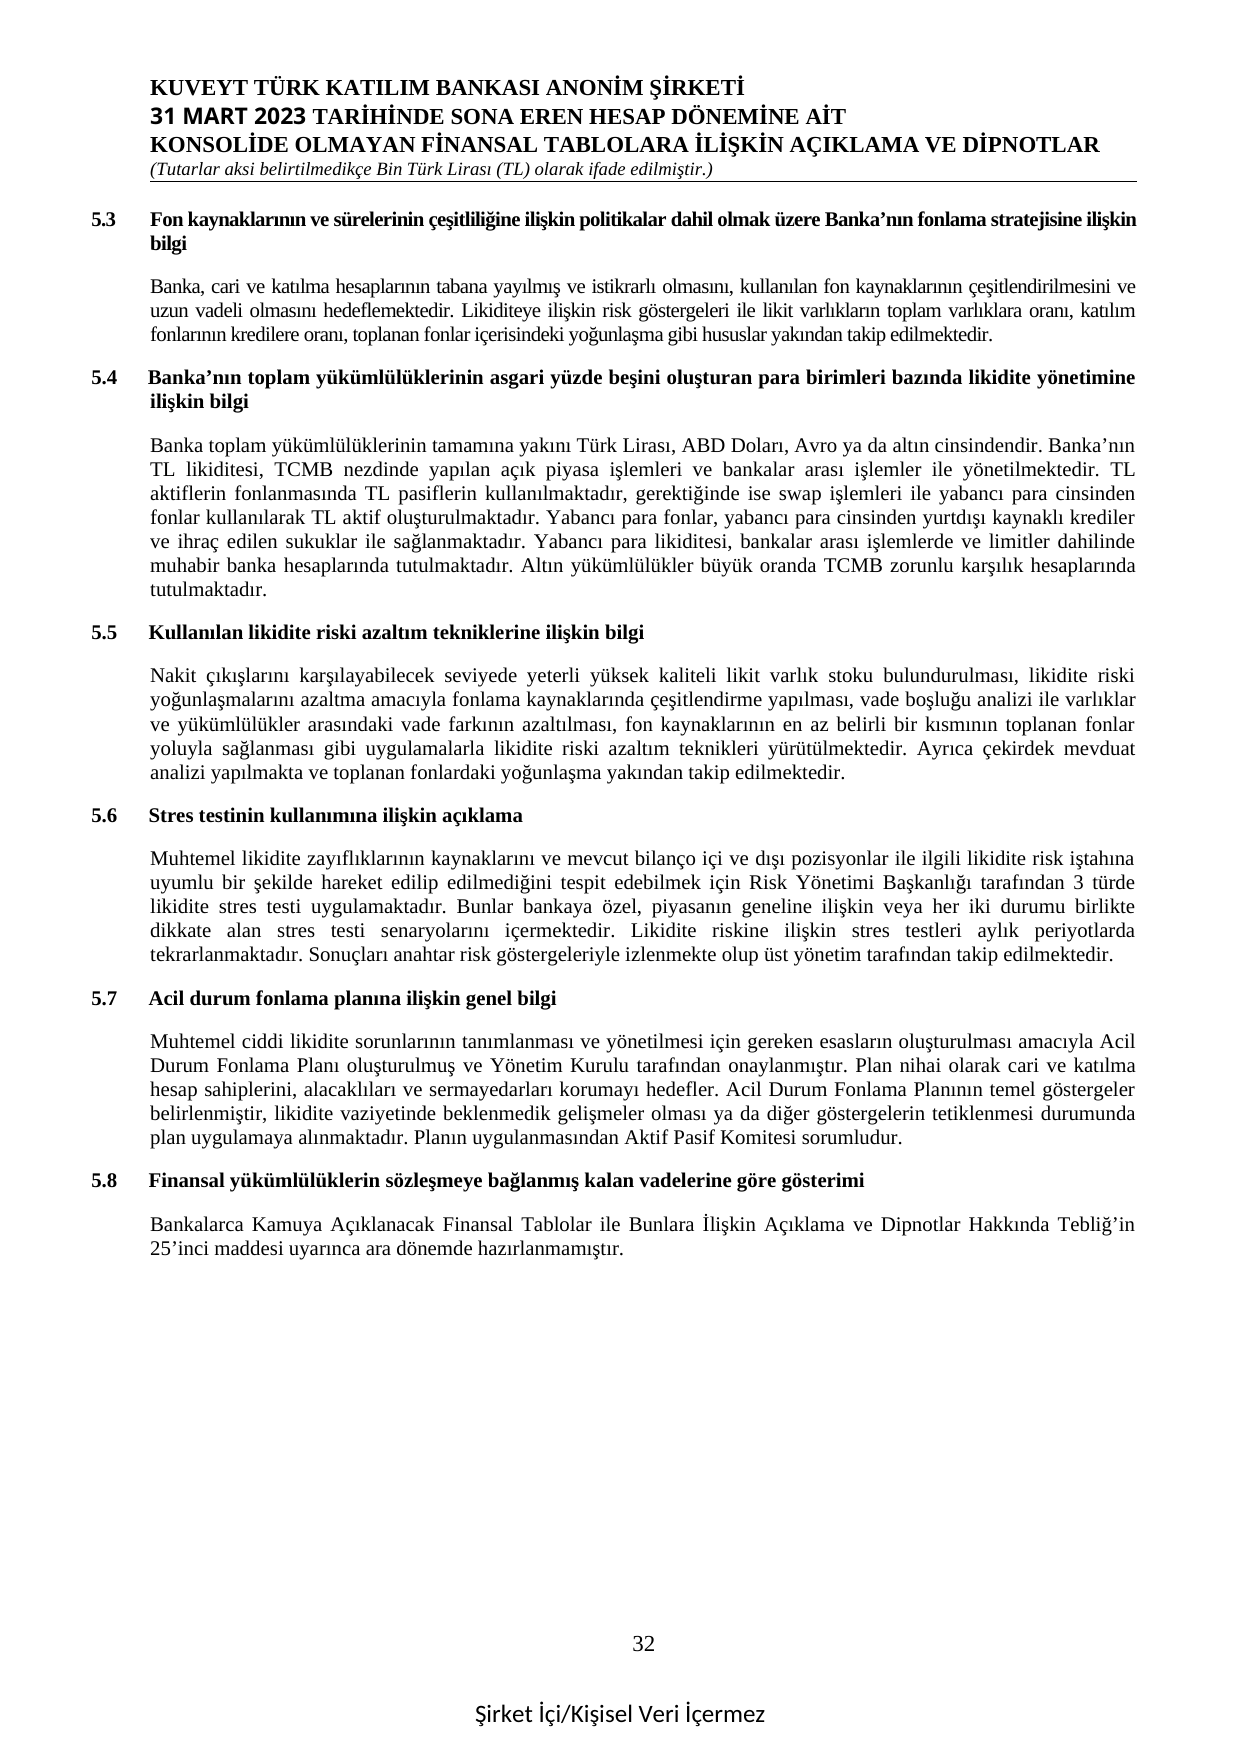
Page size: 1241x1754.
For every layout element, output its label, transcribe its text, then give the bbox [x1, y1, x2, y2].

text Banka toplam yükümlülüklerinin tamamına yakını Türk Lirası, ABD Doları, Avro ya da altın cinsindendir. Banka’nın TL likiditesi, TCMB nezdinde yapılan açık piyasa işlemleri ve bankalar arası işlemler ile yönetilmektedir. TL aktiflerin fonlanmasında TL pasiflerin kullanılmaktadır, gerektiğinde ise swap işlemleri ile yabancı para cinsinden fonlar kullanılarak TL aktif oluşturulmaktadır. Yabancı para fonlar, yabancı para cinsinden yurtdışı kaynaklı krediler ve ihraç edilen sukuklar ile sağlanmaktadır. Yabancı para likiditesi, bankalar arası işlemlerde ve limitler dahilinde muhabir banka hesaplarında tutulmaktadır. Altın yükümlülükler büyük oranda TCMB zorunlu karşılık hesaplarında tutulmaktadır. [150, 432, 1137, 601]
text 5.4 Banka’nın toplam yükümlülüklerinin asgari yüzde beşini oluşturan para birimleri bazında likidite yönetimine ilişkin bilgi [91, 365, 1137, 413]
text 5.3 Fon kaynaklarının ve sürelerinin çeşitliliğine ilişkin politikalar dahil olmak üzere Banka’nın fonlama stratejisine ilişkin bilgi [91, 207, 1137, 255]
text 5.8 Finansal yükümlülüklerin sözleşmeye bağlanmış kalan vadelerine göre gösterimi [91, 1168, 1137, 1192]
text Muhtemel likidite zayıflıklarının kaynaklarını ve mevcut bilanço içi ve dışı pozisyonlar ile ilgili likidite risk iştahına uyumlu bir şekilde hareket edilip edilmediğini tespit edebilmek için Risk Yönetimi Başkanlığı tarafından 3 türde likidite stres testi uygulamaktadır. Bunlar bankaya özel, piyasanın geneline ilişkin veya her iki durumu birlikte dikkate alan stres testi senaryolarını içermektedir. Likidite riskine ilişkin stres testleri aylık periyotlarda tekrarlanmaktadır. Sonuçları anahtar risk göstergeleriyle izlenmekte olup üst yönetim tarafından takip edilmektedir. [150, 846, 1137, 966]
text Nakit çıkışlarını karşılayabilecek seviyede yeterli yüksek kaliteli likit varlık stoku bulundurulması, likidite riski yoğunlaşmalarını azaltma amacıyla fonlama kaynaklarında çeşitlendirme yapılması, vade boşluğu analizi ile varlıklar ve yükümlülükler arasındaki vade farkının azaltılması, fon kaynaklarının en az belirli bir kısmının toplanan fonlar yoluyla sağlanması gibi uygulamalarla likidite riski azaltım teknikleri yürütülmektedir. Ayrıca çekirdek mevduat analizi yapılmakta ve toplanan fonlardaki yoğunlaşma yakından takip edilmektedir. [150, 663, 1137, 784]
text 5.7 Acil durum fonlama planına ilişkin genel bilgi [91, 986, 1137, 1009]
text 5.5 Kullanılan likidite riski azaltım tekniklerine ilişkin bilgi [91, 620, 1137, 644]
text 5.6 Stres testinin kullanımına ilişkin açıklama [91, 803, 1137, 827]
text Banka, cari ve katılma hesaplarının tabana yayılmış ve istikrarlı olmasını, kullanılan fon kaynaklarının çeşitlendirilmesini ve uzun vadeli olmasını hedeflemektedir. Likiditeye ilişkin risk göstergeleri ile likit varlıkların toplam varlıklara oranı, katılım fonlarının kredilere oranı, toplanan fonlar içerisindeki yoğunlaşma gibi hususlar yakından takip edilmektedir. [150, 274, 1137, 346]
text Muhtemel ciddi likidite sorunlarının tanımlanması ve yönetilmesi için gereken esasların oluşturulması amacıyla Acil Durum Fonlama Planı oluşturulmuş ve Yönetim Kurulu tarafından onaylanmıştır. Plan nihai olarak cari ve katılma hesap sahiplerini, alacaklıları ve sermayedarları korumayı hedefler. Acil Durum Fonlama Planının temel göstergeler belirlenmiştir, likidite vaziyetinde beklenmedik gelişmeler olması ya da diğer göstergelerin tetiklenmesi durumunda plan uygulamaya alınmaktadır. Planın uygulanmasından Aktif Pasif Komitesi sorumludur. [150, 1029, 1137, 1149]
text Bankalarca Kamuya Açıklanacak Finansal Tablolar ile Bunlara İlişkin Açıklama ve Dipnotlar Hakkında Tebliğ’in 25’inci maddesi uyarınca ara dönemde hazırlanmamıştır. [150, 1211, 1137, 1259]
